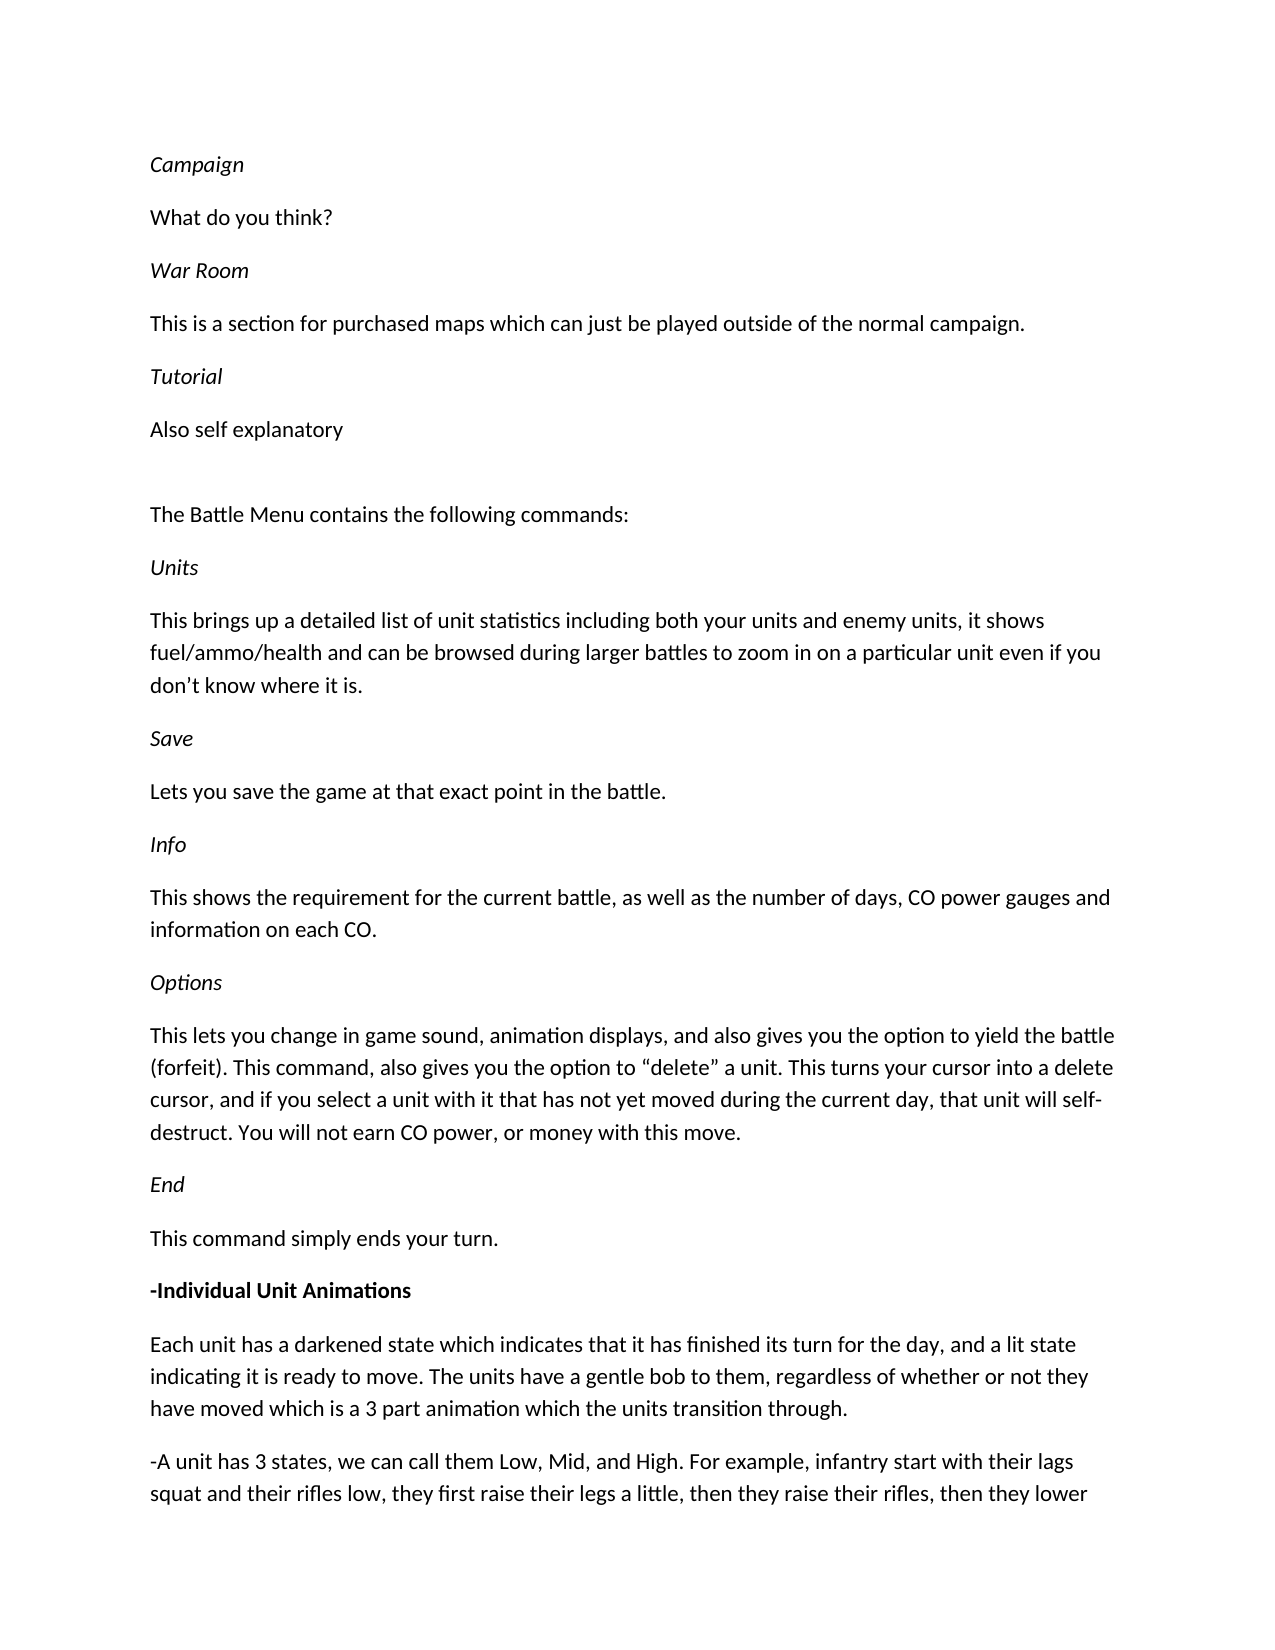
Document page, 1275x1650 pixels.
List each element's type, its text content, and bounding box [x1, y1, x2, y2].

text This command simply ends your turn. [150, 1224, 1125, 1252]
text The Battle Menu contains the following commands: [150, 500, 1125, 528]
text Info [150, 830, 1125, 858]
text -Individual Unit Animations [150, 1277, 1125, 1305]
text This lets you change in game sound, animation displays, and also gives you the option to yield the battle (forfeit). This command, also gives you the option to “delete” a unit. This turns your cursor into a delete cursor, and if you select a unit with it that has not yet moved during the current day, that unit will self-destruct. You will not earn CO power, or money with this move. [150, 1021, 1125, 1146]
text Each unit has a darkened state which indicates that it has finished its turn for the day, and a lit state indicating it is ready to move. The units have a gentle bob to them, regardless of whether or not they have moved which is a 3 part animation which the units transition through. [150, 1330, 1125, 1422]
text What do you think? [150, 203, 1125, 231]
text War Room [150, 256, 1125, 284]
text End [150, 1171, 1125, 1199]
text This shows the requirement for the current battle, as well as the number of days, CO power gauges and information on each CO. [150, 883, 1125, 943]
text Tutorial [150, 362, 1125, 390]
text Campaign [150, 150, 1125, 178]
text Options [150, 968, 1125, 996]
text Save [150, 724, 1125, 752]
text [150, 1447, 1125, 1507]
text Lets you save the game at that exact point in the battle. [150, 777, 1125, 805]
text This is a section for purchased maps which can just be played outside of the normal campaign. [150, 309, 1125, 337]
text This brings up a detailed list of unit statistics including both your units and enemy units, it shows fuel/ammo/health and can be browsed during larger battles to zoom in on a particular unit even if you don’t know where it is. [150, 606, 1125, 699]
text Units [150, 553, 1125, 581]
text Also self explanatory [150, 415, 1125, 475]
